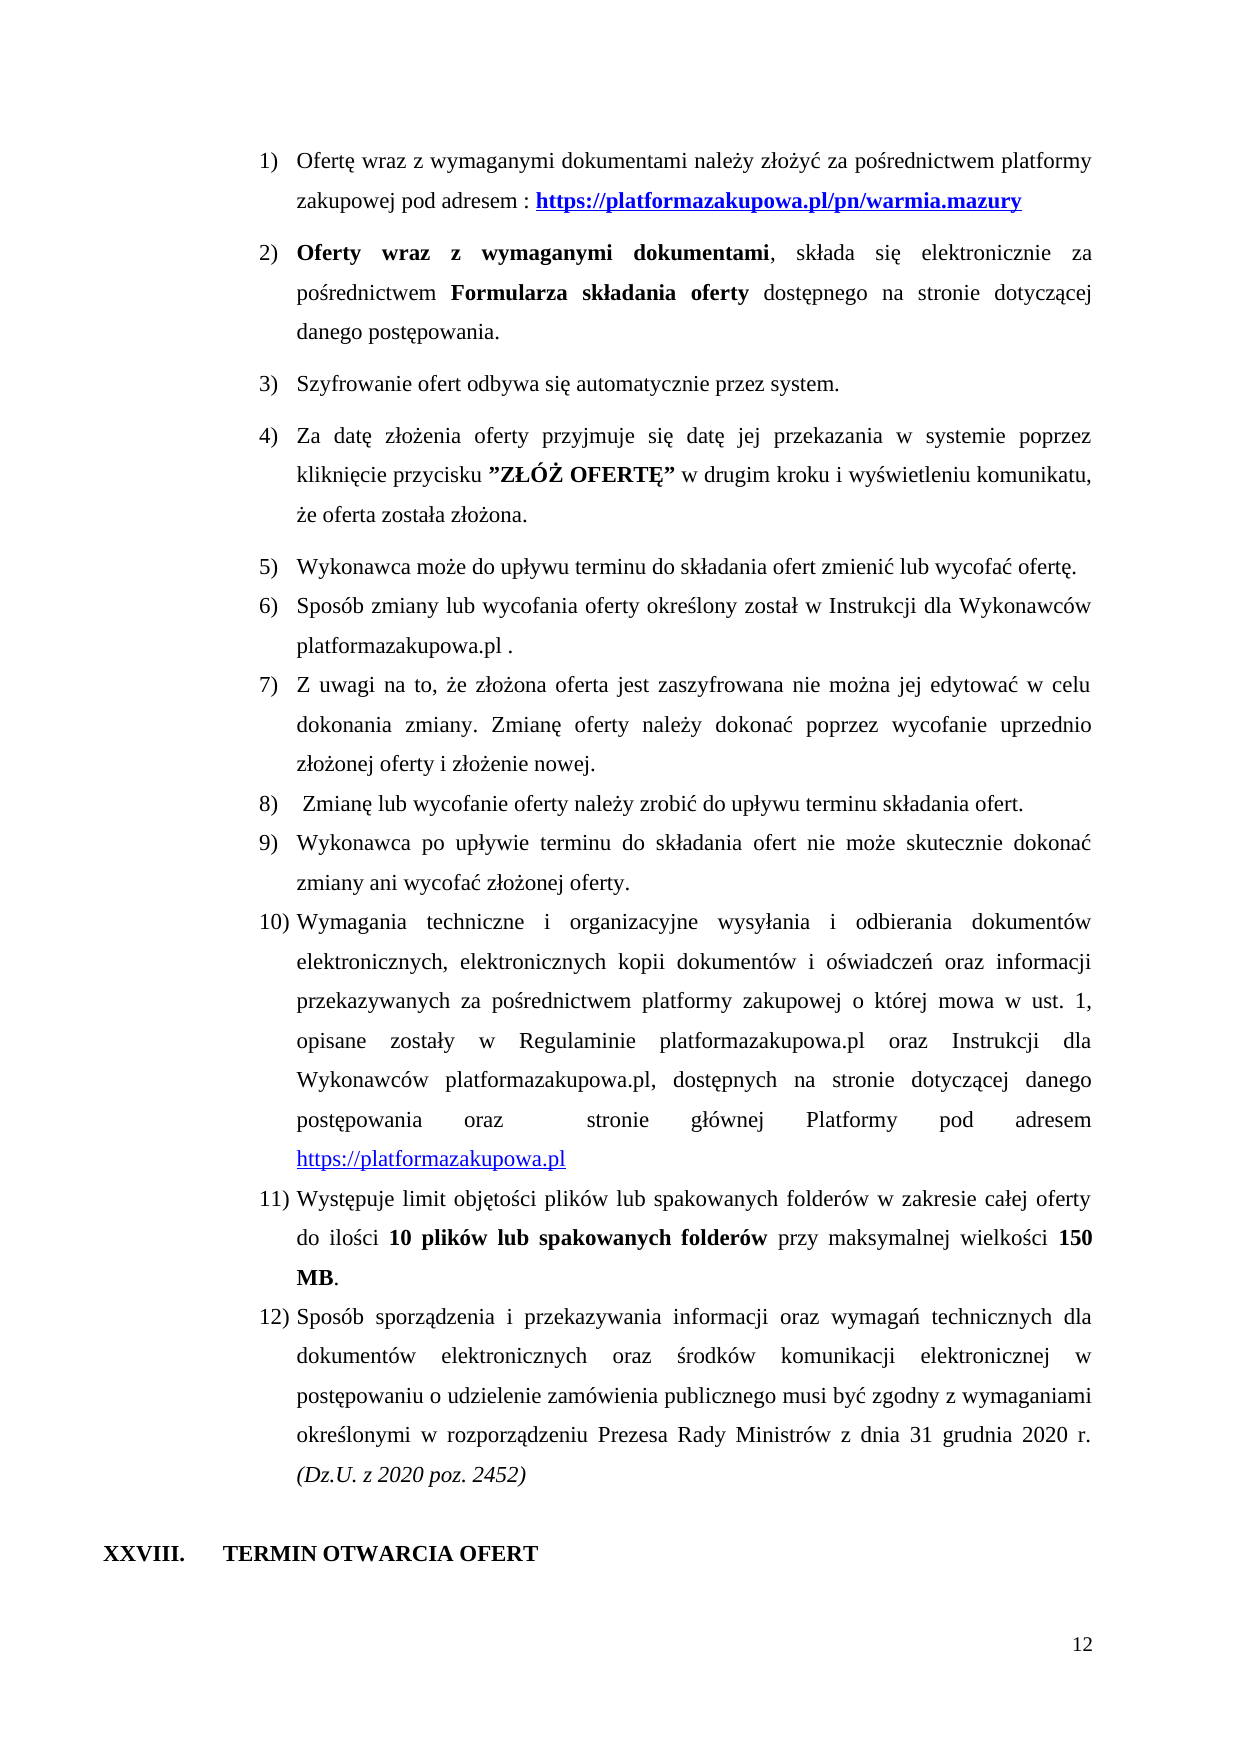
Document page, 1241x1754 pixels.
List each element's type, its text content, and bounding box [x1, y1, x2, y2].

list Z uwagi na to, że złożona oferta jest zaszyfrowana nie można jej edytować w celu dokonania zmiany. Zmianę oferty należy dokonać poprzez wycofanie uprzednio złożonej oferty i złożenie nowej. [259, 671, 1093, 777]
list Ofertę wraz z wymaganymi dokumentami należy złożyć za pośrednictwem platformy zakupowej pod adresem : https://platformazakupowa.pl/pn/warmia.mazury [259, 148, 1093, 213]
list TERMIN OTWARCIA OFERT [185, 1540, 1093, 1566]
list Szyfrowanie ofert odbywa się automatycznie przez system. [259, 370, 1093, 396]
list Sposób sporządzenia i przekazywania informacji oraz wymagań technicznych dla dokumentów elektronicznych oraz środków komunikacji elektronicznej w postępowaniu o udzielenie zamówienia publicznego musi być zgodny z wymaganiami określonymi w rozporządzeniu Prezesa Rady Ministrów z dnia 31 grudnia 2020 r. (Dz.U. z 2020 poz. 2452) [259, 1303, 1093, 1487]
list Wykonawca może do upływu terminu do składania ofert zmienić lub wycofać ofertę. [259, 553, 1093, 579]
list Sposób zmiany lub wycofania oferty określony został w Instrukcji dla Wykonawców platformazakupowa.pl . [259, 592, 1093, 658]
list Oferty wraz z wymaganymi dokumentami, składa się elektronicznie za pośrednictwem Formularza składania oferty dostępnego na stronie dotyczącej danego postępowania. [259, 239, 1093, 344]
list Wymagania techniczne i organizacyjne wysyłania i odbierania dokumentów elektronicznych, elektronicznych kopii dokumentów i oświadczeń oraz informacji przekazywanych za pośrednictwem platformy zakupowej o której mowa w ust. 1, opisane zostały w Regulaminie platformazakupowa.pl oraz Instrukcji dla Wykonawców platformazakupowa.pl, dostępnych na stronie dotyczącej danego postępowania oraz stronie głównej Platformy pod adresem https://platformazakupowa.pl [259, 908, 1093, 1171]
list Za datę złożenia oferty przyjmuje się datę jej przekazania w systemie poprzez kliknięcie przycisku ”ZŁÓŻ OFERTĘ” w drugim kroku i wyświetleniu komunikatu, że oferta została złożona. [259, 422, 1093, 527]
list Zmianę lub wycofanie oferty należy zrobić do upływu terminu składania ofert. [259, 790, 1093, 816]
list Wykonawca po upływie terminu do składania ofert nie może skutecznie dokonać zmiany ani wycofać złożonej oferty. [259, 829, 1093, 895]
list Występuje limit objętości plików lub spakowanych folderów w zakresie całej oferty do ilości 10 plików lub spakowanych folderów przy maksymalnej wielkości 150 MB. [259, 1184, 1093, 1290]
